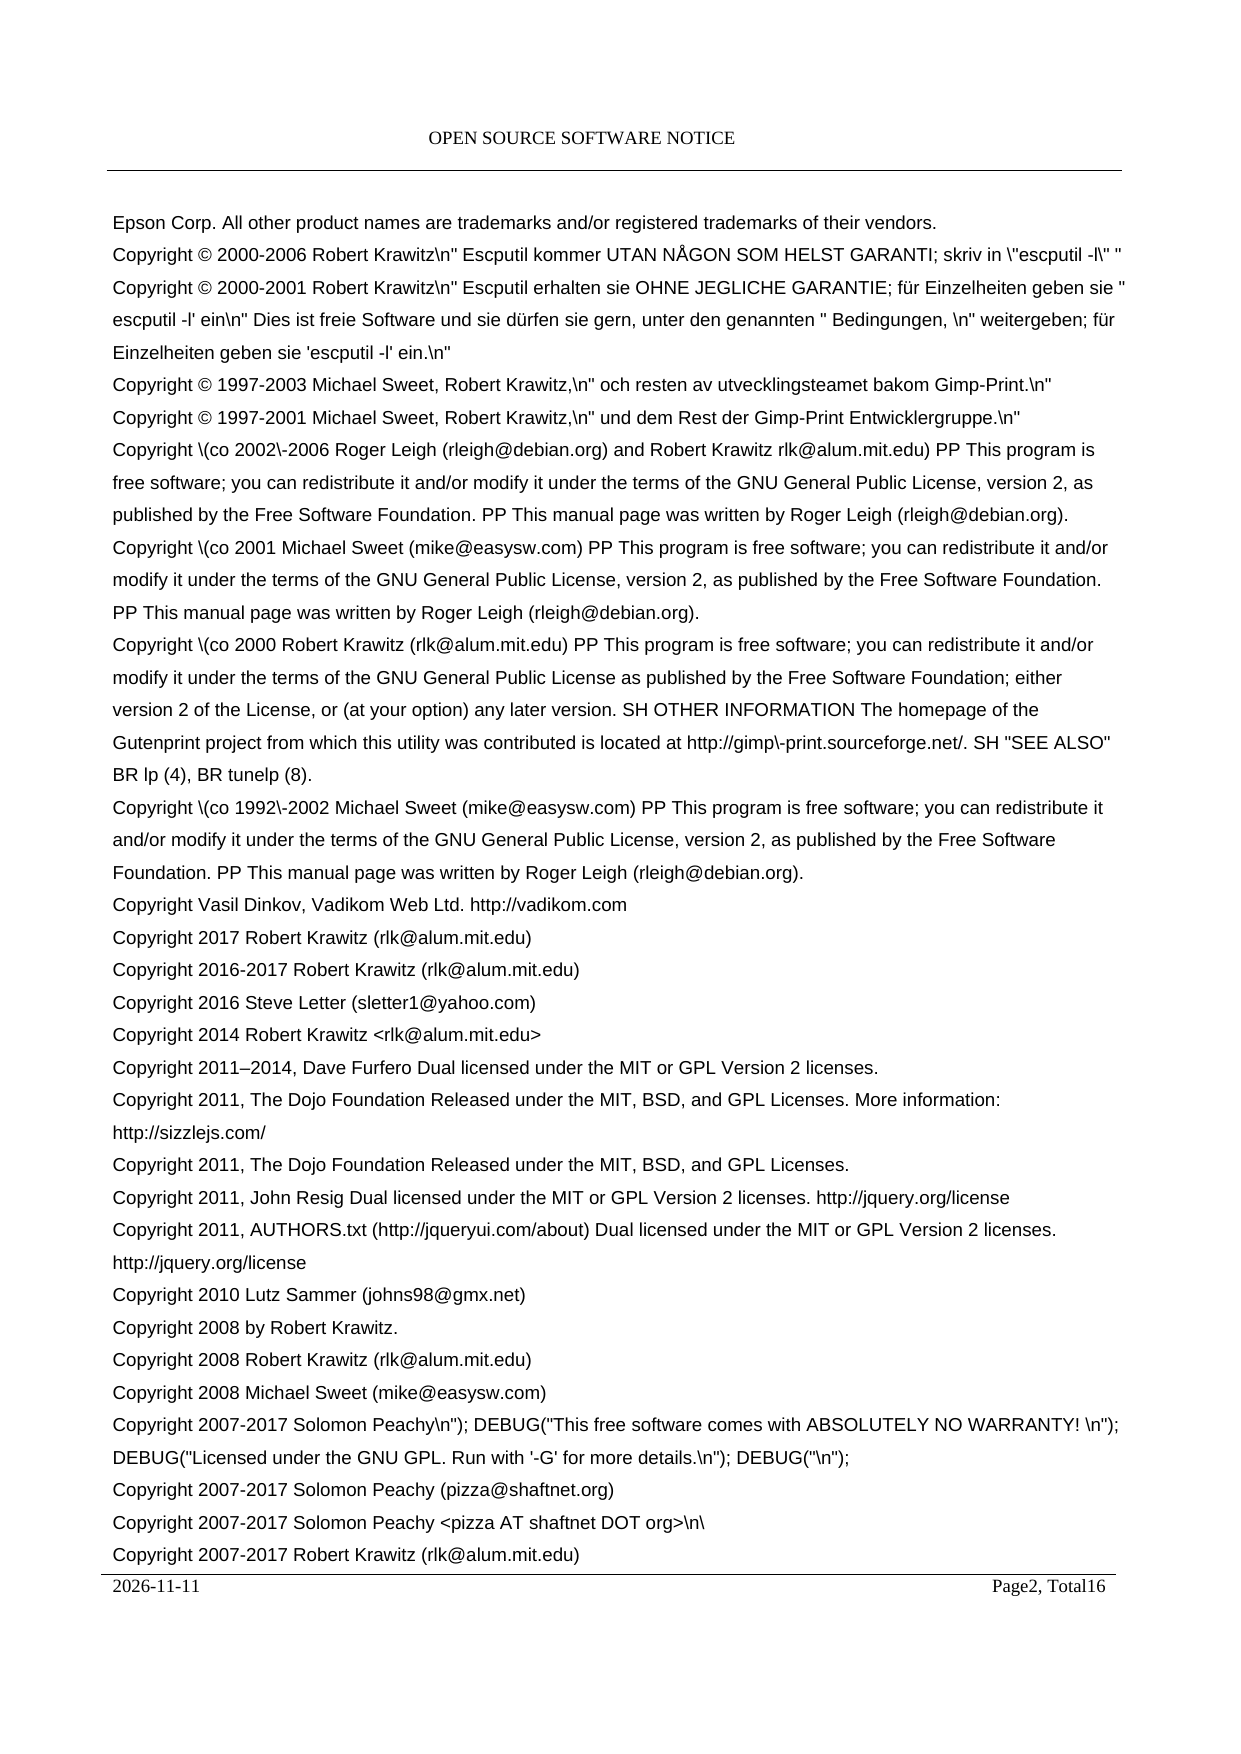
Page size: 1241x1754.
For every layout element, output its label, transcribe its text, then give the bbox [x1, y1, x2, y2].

text Copyright \(co 2001 Michael Sweet (mike@easysw.com) PP This program is free software; you can redistribute it and/or modify it under the terms of the GNU General Public License, version 2, as published by the Free Software Foundation. PP This manual page was written by Roger Leigh (rleigh@debian.org). [112, 531, 1128, 629]
text Copyright © 2000-2006 Robert Krawitz\n" Escputil kommer UTAN NÅGON SOM HELST GARANTI; skriv in \"escputil -l\" " [112, 239, 1128, 271]
text Copyright \(co 1992\-2002 Michael Sweet (mike@easysw.com) PP This program is free software; you can redistribute it and/or modify it under the terms of the GNU General Public License, version 2, as published by the Free Software Foundation. PP This manual page was written by Roger Leigh (rleigh@debian.org). [112, 791, 1128, 889]
text Copyright 2007-2017 Robert Krawitz (rlk@alum.mit.edu) [112, 1539, 1128, 1571]
text Copyright 2011, The Dojo Foundation Released under the MIT, BSD, and GPL Licenses. More information: http://sizzlejs.com/ [112, 1084, 1128, 1149]
text Copyright © 2000-2001 Robert Krawitz\n" Escputil erhalten sie OHNE JEGLICHE GARANTIE; für Einzelheiten geben sie " escputil -l' ein\n" Dies ist freie Software und sie dürfen sie gern, unter den genannten " Bedingungen, \n" weitergeben; für Einzelheiten geben sie 'escputil -l' ein.\n" [112, 271, 1128, 369]
text Copyright © 1997-2003 Michael Sweet, Robert Krawitz,\n" och resten av utvecklingsteamet bakom Gimp-Print.\n" [112, 369, 1128, 401]
text Copyright © 1997-2001 Michael Sweet, Robert Krawitz,\n" und dem Rest der Gimp-Print Entwicklergruppe.\n" [112, 401, 1128, 434]
text Copyright 2010 Lutz Sammer (johns98@gmx.net) [112, 1279, 1128, 1311]
text Copyright 2007-2017 Solomon Peachy <pizza AT shaftnet DOT org>\n\ [112, 1506, 1128, 1539]
text Copyright 2011, The Dojo Foundation Released under the MIT, BSD, and GPL Licenses. [112, 1149, 1128, 1181]
text Copyright 2011, AUTHORS.txt (http://jqueryui.com/about) Dual licensed under the MIT or GPL Version 2 licenses. http://jquery.org/license [112, 1214, 1128, 1279]
text Copyright 2017 Robert Krawitz (rlk@alum.mit.edu) [112, 921, 1128, 954]
text Copyright 2011, John Resig Dual licensed under the MIT or GPL Version 2 licenses. http://jquery.org/license [112, 1181, 1128, 1214]
text Copyright \(co 2002\-2006 Roger Leigh (rleigh@debian.org) and Robert Krawitz rlk@alum.mit.edu) PP This program is free software; you can redistribute it and/or modify it under the terms of the GNU General Public License, version 2, as published by the Free Software Foundation. PP This manual page was written by Roger Leigh (rleigh@debian.org). [112, 434, 1128, 531]
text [112, 206, 1128, 239]
text Copyright 2007-2017 Solomon Peachy\n"); DEBUG("This free software comes with ABSOLUTELY NO WARRANTY! \n"); DEBUG("Licensed under the GNU GPL. Run with '-G' for more details.\n"); DEBUG("\n"); [112, 1409, 1128, 1474]
text Copyright 2007-2017 Solomon Peachy (pizza@shaftnet.org) [112, 1474, 1128, 1506]
text Copyright 2014 Robert Krawitz <rlk@alum.mit.edu> [112, 1019, 1128, 1051]
text Copyright 2016-2017 Robert Krawitz (rlk@alum.mit.edu) [112, 954, 1128, 986]
text Copyright Vasil Dinkov, Vadikom Web Ltd. http://vadikom.com [112, 889, 1128, 921]
text Copyright 2011–2014, Dave Furfero Dual licensed under the MIT or GPL Version 2 licenses. [112, 1051, 1128, 1084]
text Copyright 2016 Steve Letter (sletter1@yahoo.com) [112, 986, 1128, 1019]
text Copyright 2008 Robert Krawitz (rlk@alum.mit.edu) [112, 1344, 1128, 1376]
text Copyright 2008 Michael Sweet (mike@easysw.com) [112, 1376, 1128, 1409]
text Copyright \(co 2000 Robert Krawitz (rlk@alum.mit.edu) PP This program is free software; you can redistribute it and/or modify it under the terms of the GNU General Public License as published by the Free Software Foundation; either version 2 of the License, or (at your option) any later version. SH OTHER INFORMATION The homepage of the Gutenprint project from which this utility was contributed is located at http://gimp\-print.sourceforge.net/. SH "SEE ALSO" BR lp (4), BR tunelp (8). [112, 629, 1128, 791]
text Copyright 2008 by Robert Krawitz. [112, 1311, 1128, 1344]
